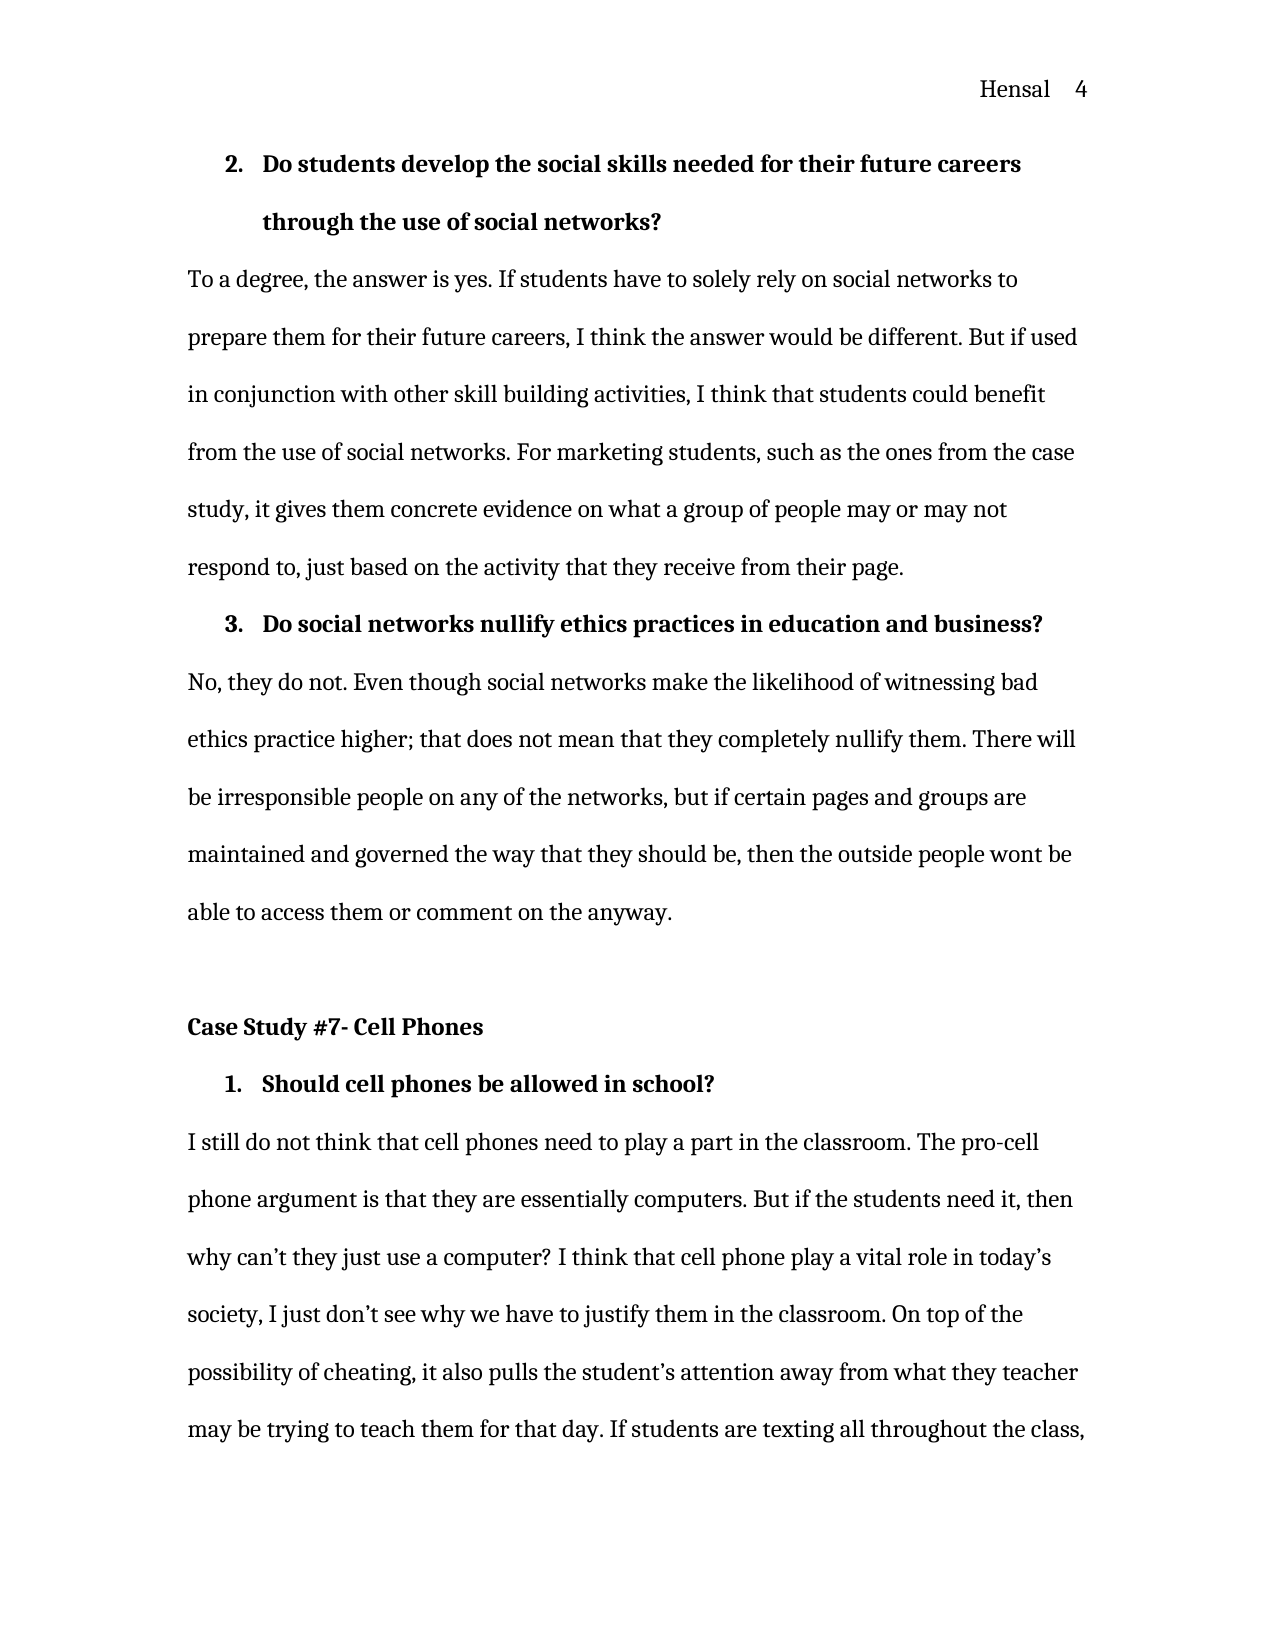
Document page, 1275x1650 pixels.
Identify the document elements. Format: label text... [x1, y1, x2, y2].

list Do students develop the social skills needed for their future careers through the use of social networks? [225, 150, 1087, 236]
list Do social networks nullify ethics practices in education and business? [225, 610, 1087, 639]
list Should cell phones be allowed in school? [225, 1070, 1087, 1099]
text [187, 1127, 1087, 1444]
text No, they do not. Even though social networks make the likelihood of witnessing bad ethics practice higher; that does not mean that they completely nullify them. There will be irresponsible people on any of the networks, but if certain pages and groups are maintained and governed the way that they should be, then the outside people wont be able to access them or comment on the anyway. [187, 667, 1087, 926]
text To a degree, the answer is yes. If students have to solely rely on social networks to prepare them for their future careers, I think the answer would be different. But if used in conjunction with other skill building activities, I think that students could benefit from the use of social networks. For marketing students, such as the ones from the case study, it gives them concrete evidence on what a group of people may or may not respond to, just based on the activity that they receive from their page. [187, 265, 1087, 581]
text Case Study #7- Cell Phones [187, 1012, 1087, 1041]
